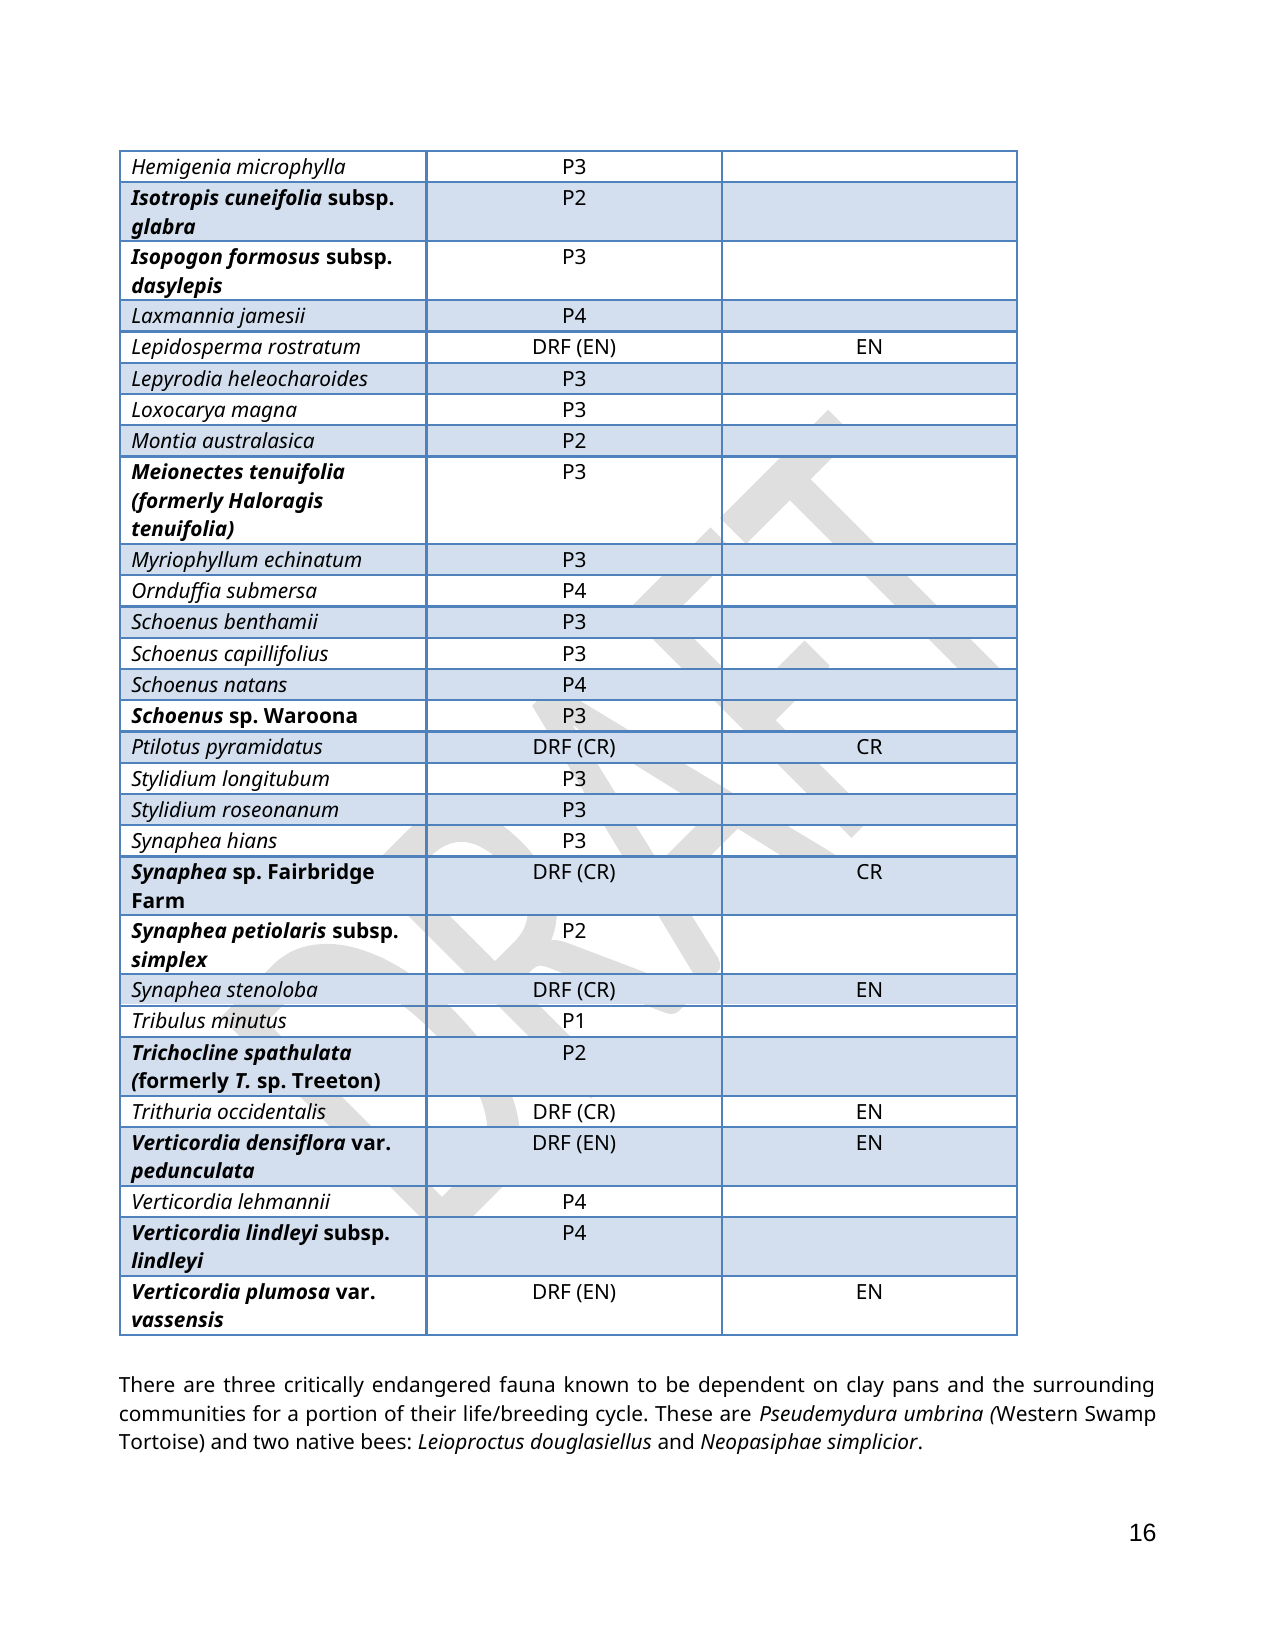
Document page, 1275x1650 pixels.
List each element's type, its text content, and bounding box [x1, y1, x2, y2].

table_cell DRF (CR) [428, 858, 721, 914]
table_cell [723, 576, 1016, 605]
table_cell Schoenus natans [121, 670, 425, 699]
table_cell CR [723, 733, 1016, 762]
table_cell [723, 826, 1016, 855]
table_cell [723, 1038, 1016, 1095]
table_cell Trichocline spathulata (formerly T. sp. Treeton) [121, 1038, 425, 1095]
table_cell EN [723, 1277, 1016, 1334]
table_cell CR [723, 858, 1016, 914]
table_cell [723, 1187, 1016, 1216]
table_cell DRF (CR) [428, 733, 721, 762]
table_cell Stylidium roseonanum [121, 795, 425, 824]
table_cell Synaphea hians [121, 826, 425, 855]
table_cell Synaphea sp. Fairbridge Farm [121, 858, 425, 914]
table_cell P3 [428, 545, 721, 574]
table_cell Stylidium longitubum [121, 764, 425, 793]
table_cell Loxocarya magna [121, 395, 425, 424]
table_cell EN [723, 1128, 1016, 1185]
table_cell P3 [428, 701, 721, 730]
table_cell Synaphea stenoloba [121, 975, 425, 1004]
table_cell P2 [428, 426, 721, 455]
text There are three critically endangered fauna known to be dependent on clay pans and the surrounding communities for a portion of their life/breeding cycle. These are Pseudemydura umbrina (Western Swamp Tortoise) and two native bees: Leioproctus douglasiellus and Neopasiphae simplicior. [119, 1370, 1156, 1456]
table_cell [723, 764, 1016, 793]
table_cell [723, 458, 1016, 543]
table_cell P3 [428, 608, 721, 637]
table_cell [723, 1218, 1016, 1275]
table_cell Schoenus capillifolius [121, 639, 425, 668]
table_cell [723, 916, 1016, 973]
table_cell Lepidosperma rostratum [121, 333, 425, 362]
table_cell [723, 701, 1016, 730]
table_cell [723, 670, 1016, 699]
table_cell Ptilotus pyramidatus [121, 733, 425, 762]
table_cell [723, 152, 1016, 181]
table_cell Verticordia densiflora var. pedunculata [121, 1128, 425, 1185]
table_cell [723, 1007, 1016, 1036]
table_cell [723, 395, 1016, 424]
table_cell [723, 545, 1016, 574]
table_cell EN [723, 333, 1016, 362]
table_cell P3 [428, 395, 721, 424]
table_cell Verticordia lindleyi subsp. lindleyi [121, 1218, 425, 1275]
table_cell Meionectes tenuifolia (formerly Haloragis tenuifolia) [121, 458, 425, 543]
table_cell Ornduffia submersa [121, 576, 425, 605]
table_cell [723, 183, 1016, 240]
table_cell P3 [428, 639, 721, 668]
table_cell [723, 639, 1016, 668]
table_cell [723, 426, 1016, 455]
table_cell P3 [428, 152, 721, 181]
table_cell EN [723, 1097, 1016, 1126]
table_cell [723, 242, 1016, 299]
table_cell Tribulus minutus [121, 1007, 425, 1036]
table_cell DRF (CR) [428, 975, 721, 1004]
table_cell DRF (CR) [428, 1097, 721, 1126]
table_cell Myriophyllum echinatum [121, 545, 425, 574]
table_cell P1 [428, 1007, 721, 1036]
table_cell P3 [428, 826, 721, 855]
table_cell P2 [428, 183, 721, 240]
table_cell Laxmannia jamesii [121, 301, 425, 330]
table_cell P2 [428, 1038, 721, 1095]
table_cell Schoenus benthamii [121, 608, 425, 637]
table_cell DRF (EN) [428, 1277, 721, 1334]
table_cell P4 [428, 576, 721, 605]
table_cell Verticordia plumosa var. vassensis [121, 1277, 425, 1334]
table_cell Isopogon formosus subsp. dasylepis [121, 242, 425, 299]
table_cell DRF (EN) [428, 1128, 721, 1185]
table_cell P4 [428, 670, 721, 699]
table_cell P3 [428, 458, 721, 543]
table_cell Hemigenia microphylla [121, 152, 425, 181]
table_cell DRF (EN) [428, 333, 721, 362]
table_cell Synaphea petiolaris subsp. simplex [121, 916, 425, 973]
table_cell EN [723, 975, 1016, 1004]
table_cell [723, 795, 1016, 824]
table_cell P3 [428, 242, 721, 299]
table_cell P3 [428, 364, 721, 393]
table_cell P4 [428, 1187, 721, 1216]
table_cell Schoenus sp. Waroona [121, 701, 425, 730]
table_cell P4 [428, 301, 721, 330]
table_cell Montia australasica [121, 426, 425, 455]
table_cell P3 [428, 795, 721, 824]
table_cell P4 [428, 1218, 721, 1275]
table_cell P3 [428, 764, 721, 793]
table_cell [723, 608, 1016, 637]
table_cell [723, 364, 1016, 393]
table_cell Isotropis cuneifolia subsp. glabra [121, 183, 425, 240]
table_cell P2 [428, 916, 721, 973]
table_cell [723, 301, 1016, 330]
table_cell Lepyrodia heleocharoides [121, 364, 425, 393]
table_cell Trithuria occidentalis [121, 1097, 425, 1126]
table_cell Verticordia lehmannii [121, 1187, 425, 1216]
